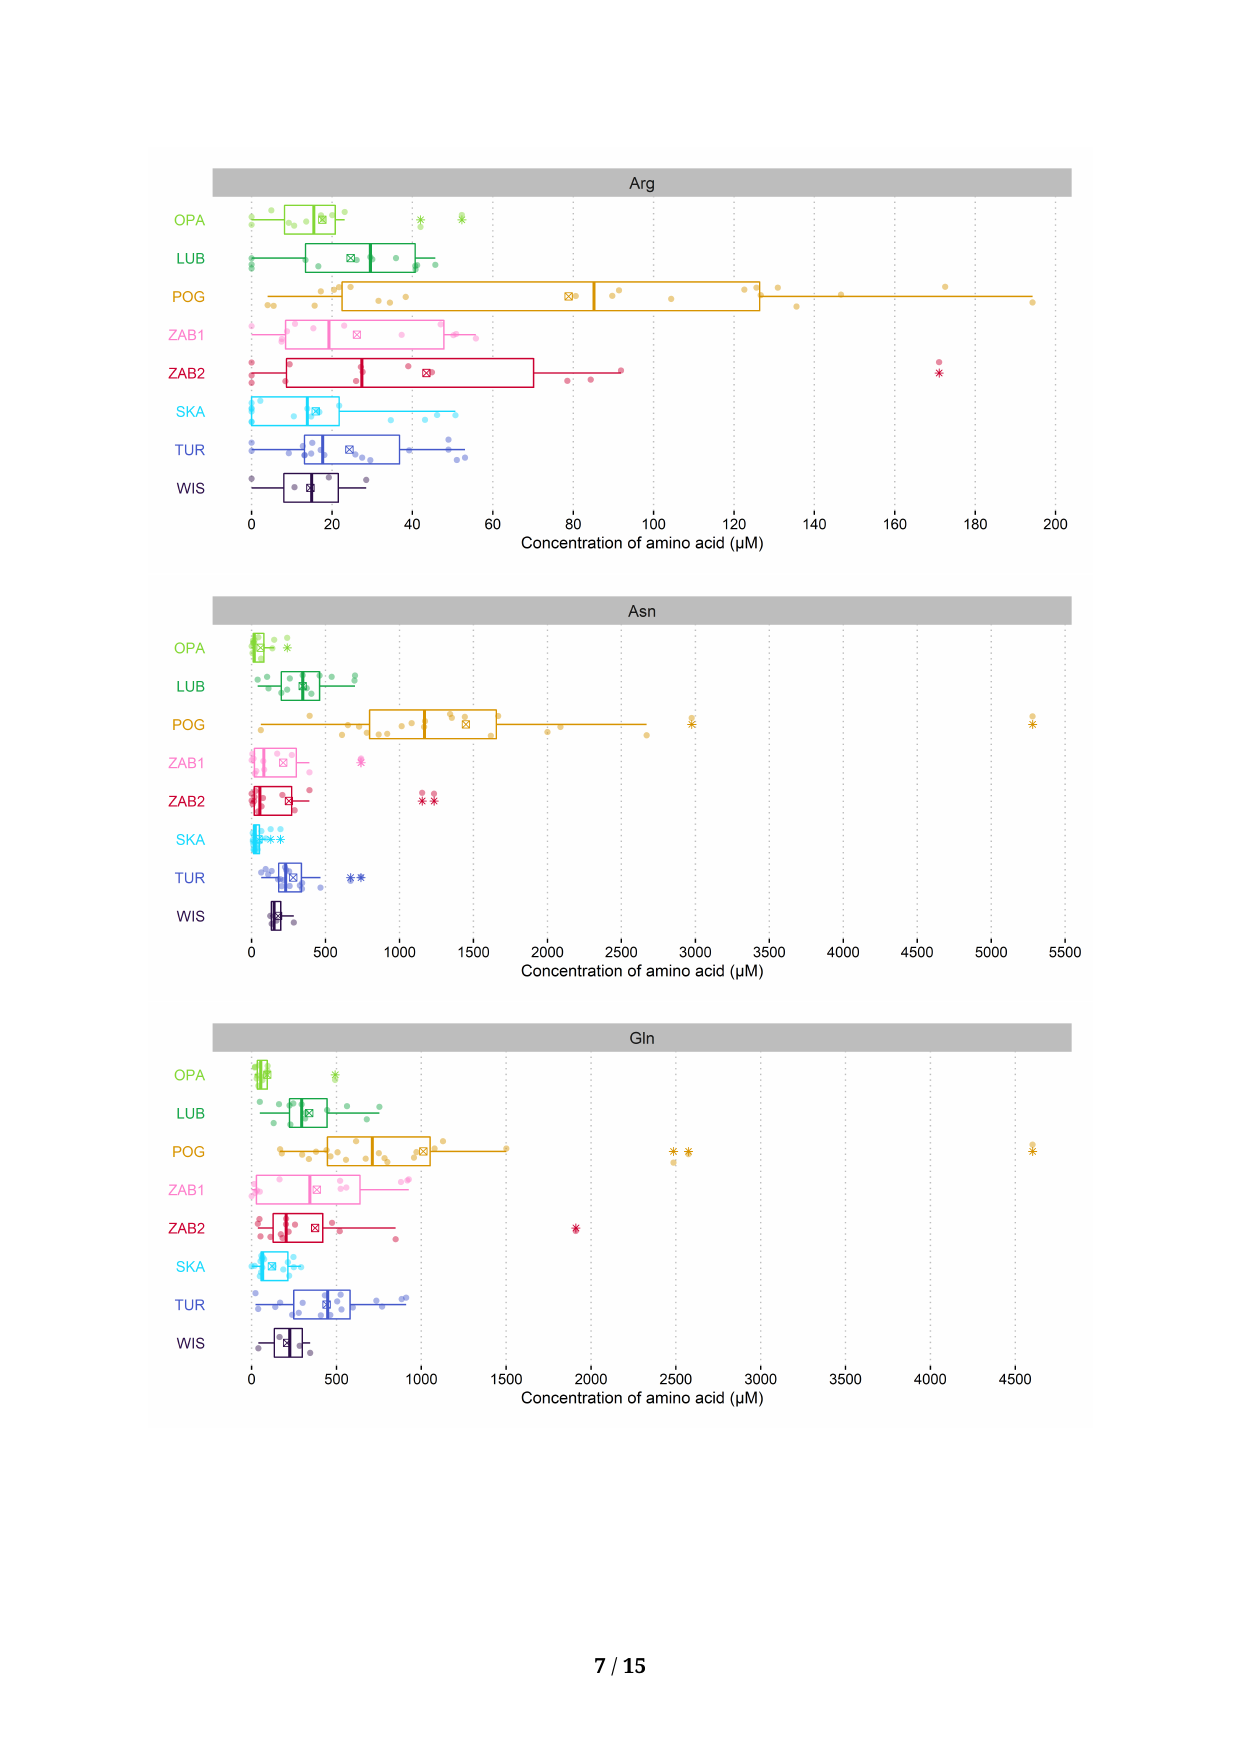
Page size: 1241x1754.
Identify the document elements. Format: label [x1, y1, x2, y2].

picture [147, 147, 1093, 573]
picture [147, 1002, 1093, 1428]
picture [147, 575, 1093, 1001]
